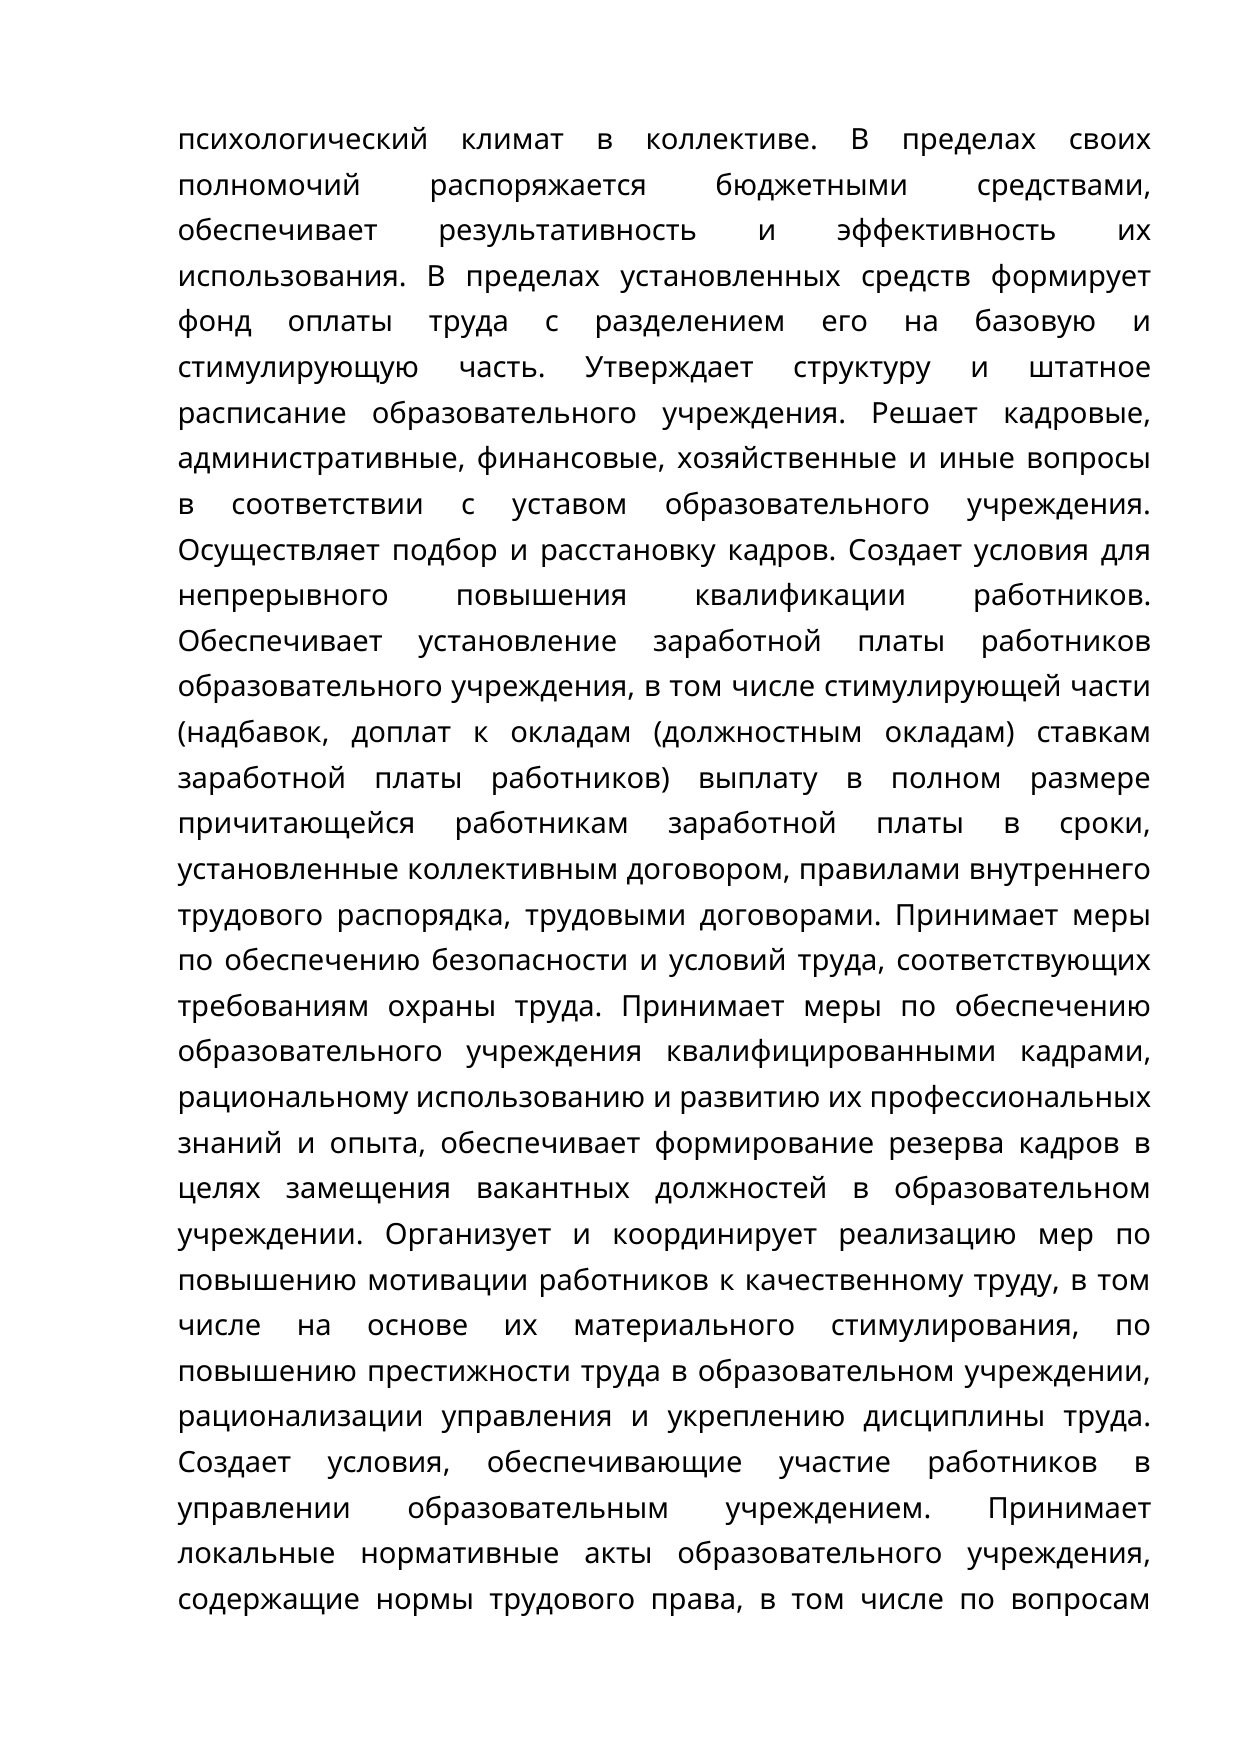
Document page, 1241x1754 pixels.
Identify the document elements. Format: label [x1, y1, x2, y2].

text [177, 118, 1152, 1618]
